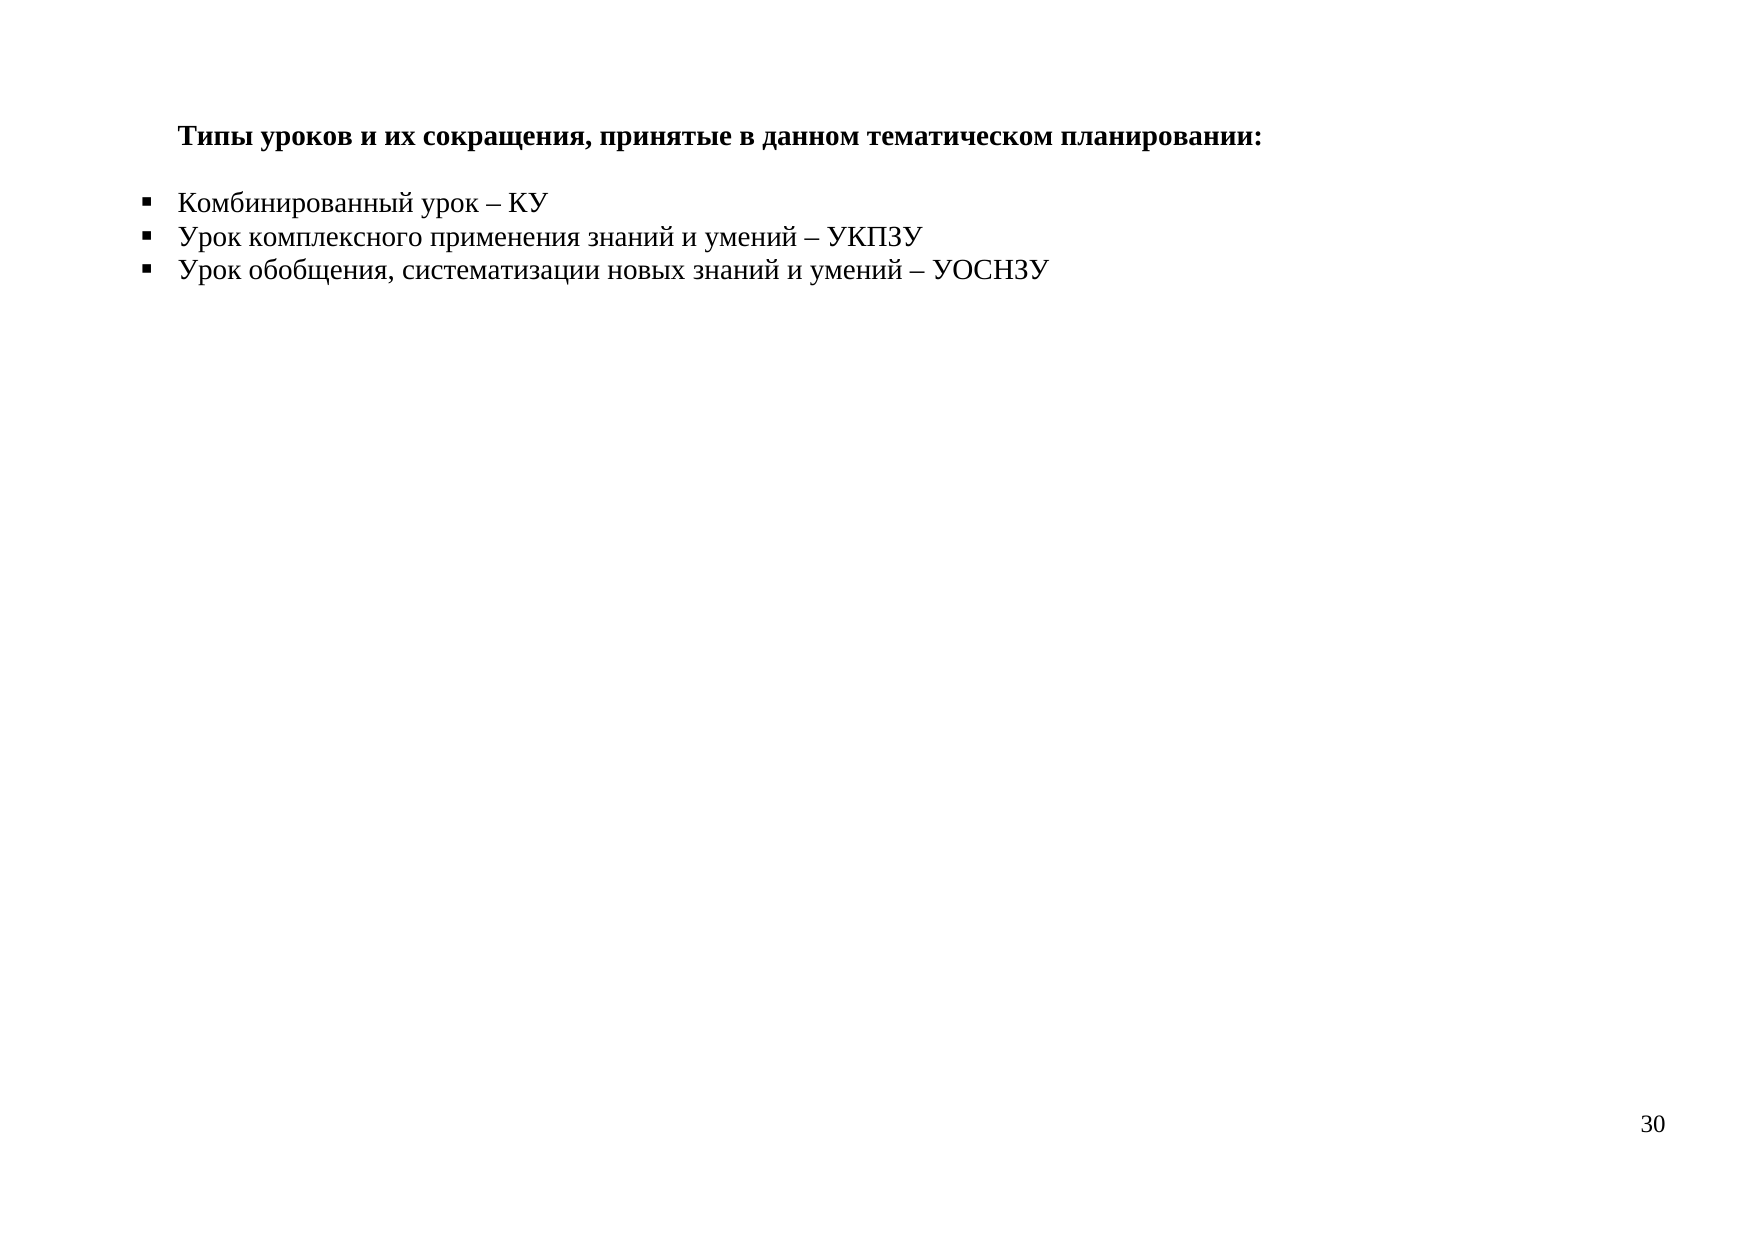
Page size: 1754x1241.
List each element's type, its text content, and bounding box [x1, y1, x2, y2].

list Урок обобщения, систематизации новых знаний и умений – УОСНЗУ [140, 252, 1665, 286]
list Комбинированный урок – КУ [140, 185, 1665, 219]
list Урок комплексного применения знаний и умений – УКПЗУ [140, 219, 1665, 252]
text Типы уроков и их сокращения, принятые в данном тематическом планировании: [177, 118, 1665, 152]
